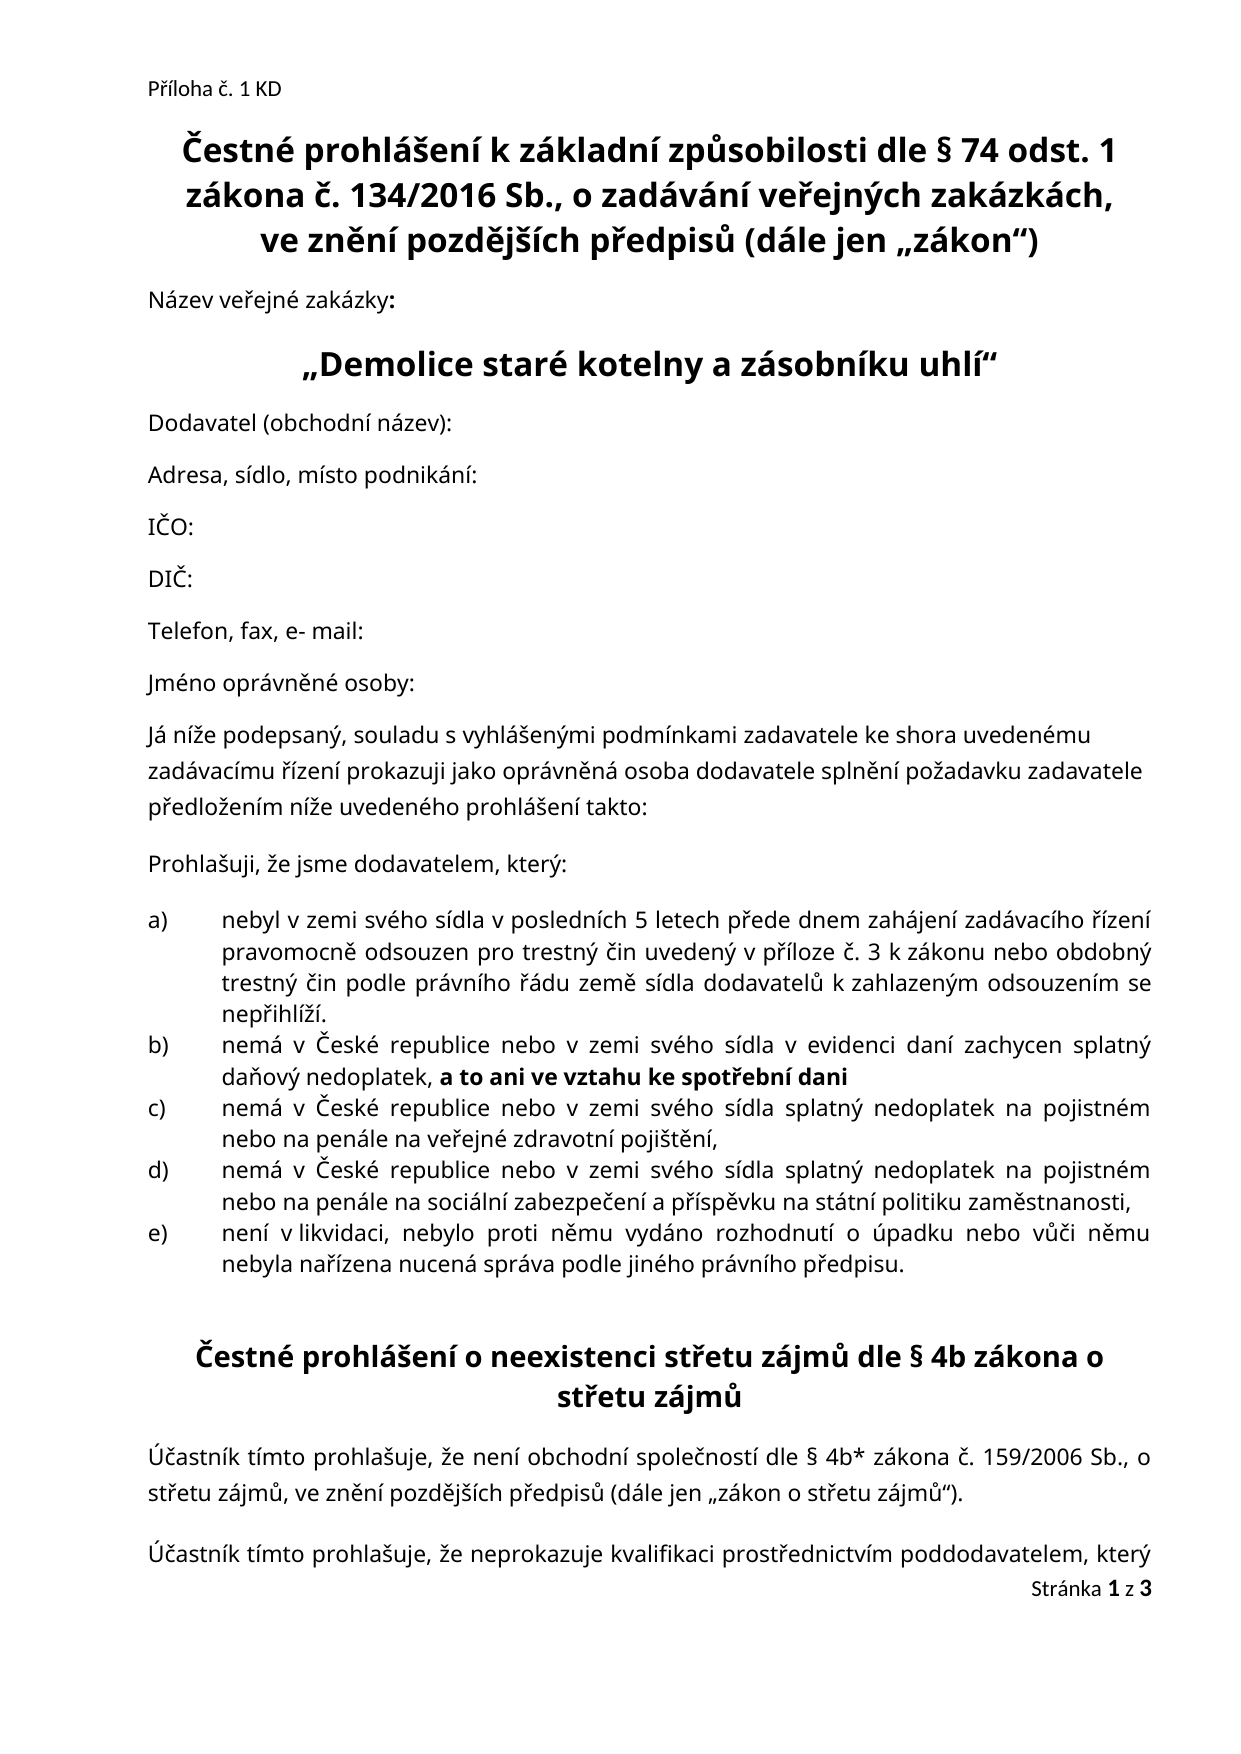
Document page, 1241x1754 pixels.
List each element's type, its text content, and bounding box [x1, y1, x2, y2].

text Jméno oprávněné osoby: [148, 667, 1152, 698]
text Název veřejné zakázky: [148, 283, 1152, 315]
list nemá v České republice nebo v zemi svého sídla splatný nedoplatek na pojistném nebo na penále na veřejné zdravotní pojištění, [148, 1092, 1152, 1154]
list nemá v České republice nebo v zemi svého sídla splatný nedoplatek na pojistném nebo na penále na sociální zabezpečení a příspěvku na státní politiku zaměstnanosti, [148, 1154, 1152, 1217]
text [148, 1537, 1152, 1569]
text Čestné prohlášení o neexistenci střetu zájmů dle § 4b zákona o střetu zájmů [148, 1336, 1152, 1416]
text Prohlašuji, že jsme dodavatelem, který: [148, 848, 1152, 879]
text Účastník tímto prohlašuje, že není obchodní společností dle § 4b* zákona č. 159/2006 Sb., o střetu zájmů, ve znění pozdějších předpisů (dále jen „zákon o střetu zájmů“). [148, 1441, 1152, 1508]
text IČO: [148, 511, 1152, 542]
text Čestné prohlášení k základní způsobilosti dle § 74 odst. 1 zákona č. 134/2016 Sb., o zadávání veřejných zakázkách, ve znění pozdějších předpisů (dále jen „zákon“) [148, 126, 1152, 263]
text Adresa, sídlo, místo podnikání: [148, 459, 1152, 490]
text Telefon, fax, e- mail: [148, 615, 1152, 646]
list nemá v České republice nebo v zemi svého sídla v evidenci daní zachycen splatný daňový nedoplatek, a to ani ve vztahu ke spotřební dani [148, 1029, 1152, 1092]
text Já níže podepsaný, souladu s vyhlášenými podmínkami zadavatele ke shora uvedenému zadávacímu řízení prokazuji jako oprávněná osoba dodavatele splnění požadavku zadavatele předložením níže uvedeného prohlášení takto: [148, 719, 1152, 822]
text DIČ: [148, 563, 1152, 594]
list není v likvidaci, nebylo proti němu vydáno rozhodnutí o úpadku nebo vůči němu nebyla nařízena nucená správa podle jiného právního předpisu. [148, 1217, 1152, 1279]
text „Demolice staré kotelny a zásobníku uhlí“ [148, 340, 1152, 386]
list nebyl v zemi svého sídla v posledních 5 letech přede dnem zahájení zadávacího řízení pravomocně odsouzen pro trestný čin uvedený v příloze č. 3 k zákonu nebo obdobný trestný čin podle právního řádu země sídla dodavatelů k zahlazeným odsouzením se nepřihlíží. [148, 904, 1152, 1029]
text Dodavatel (obchodní název): [148, 407, 1152, 438]
